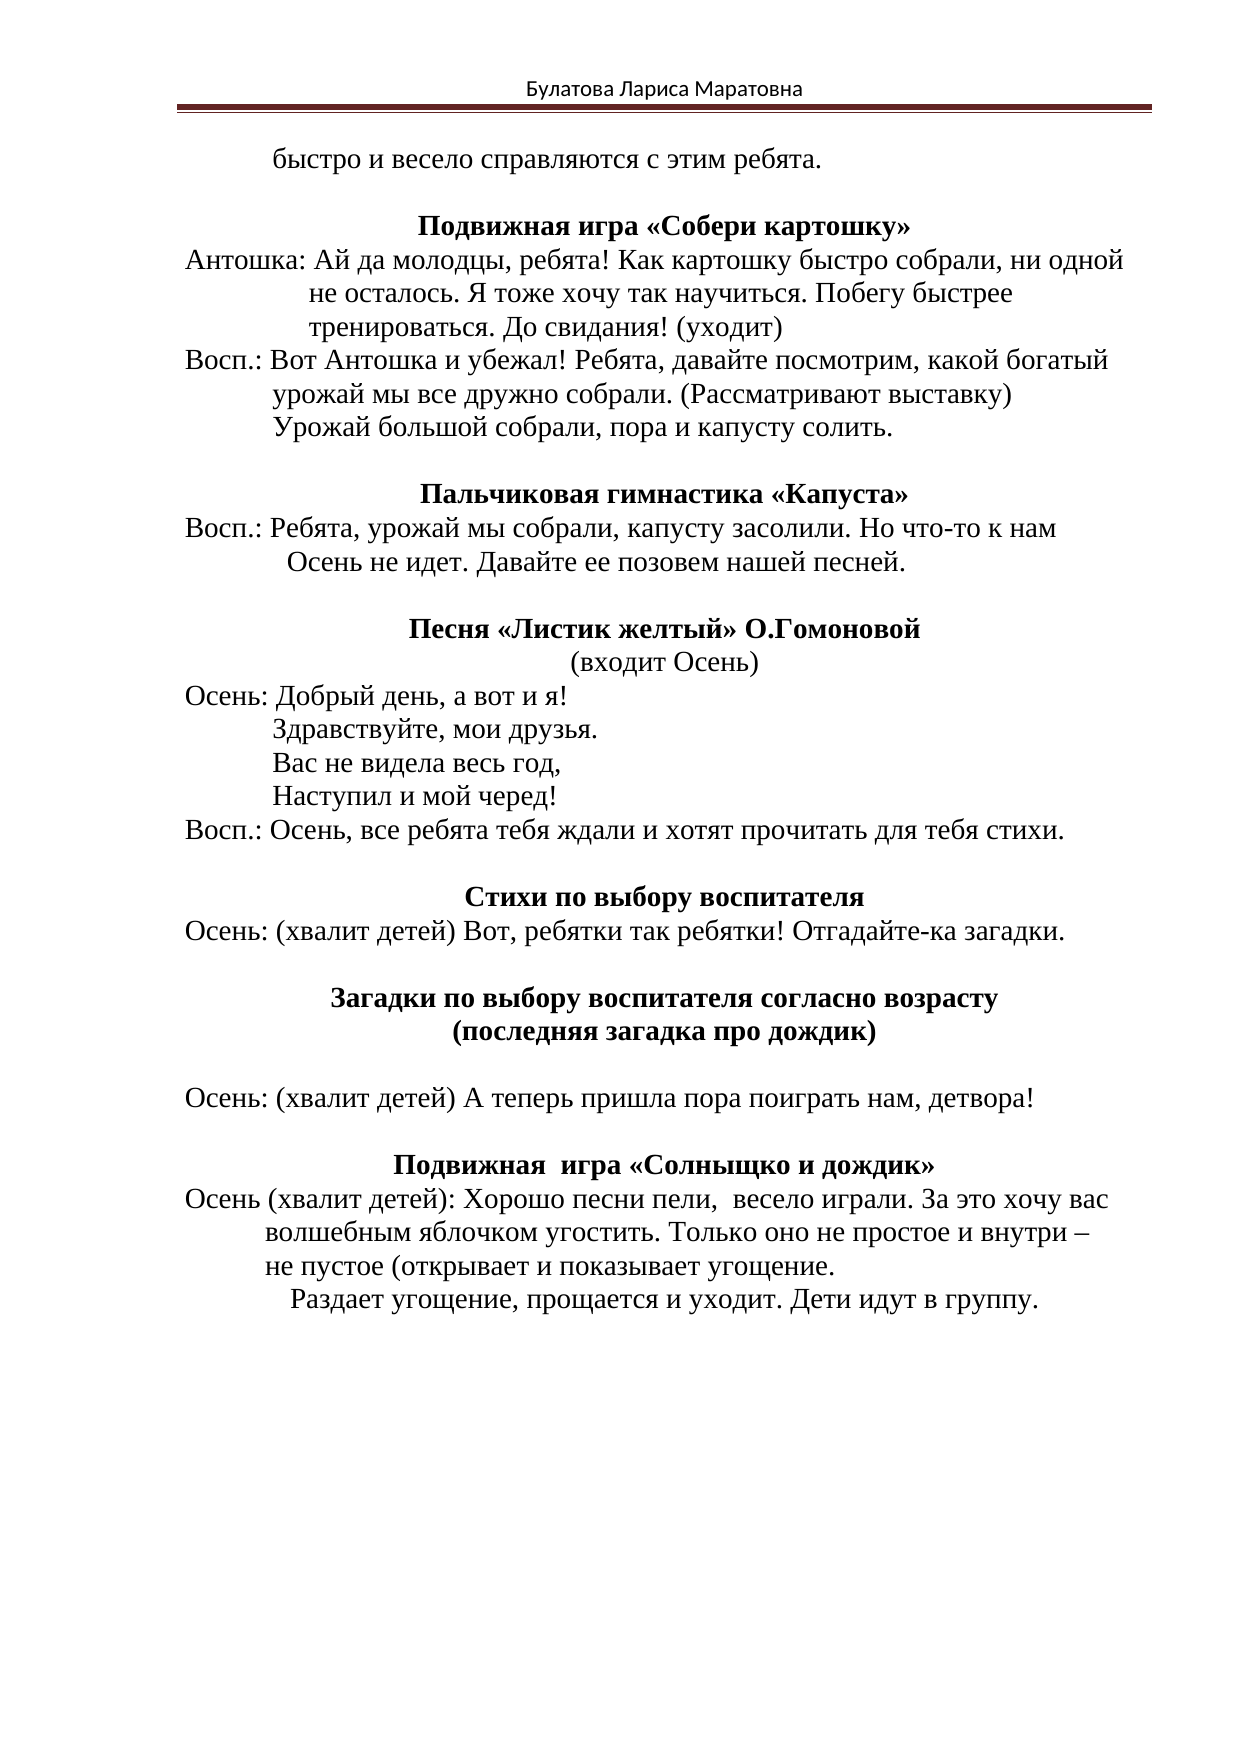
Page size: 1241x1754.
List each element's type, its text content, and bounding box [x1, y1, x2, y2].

text Урожай большой собрали, пора и капусту солить. [177, 409, 1152, 443]
text Стихи по выбору воспитателя [177, 879, 1152, 913]
text Наступил и мой черед! [177, 778, 1152, 812]
text быстро и весело справляются с этим ребята. [177, 141, 1152, 175]
text Песня «Листик желтый» О.Гомоновой [177, 611, 1152, 644]
text Здравствуйте, мои друзья. [177, 711, 1152, 745]
text Восп.: Ребята, урожай мы собрали, капусту засолили. Но что-то к нам [177, 510, 1152, 544]
text Осень не идет. Давайте ее позовем нашей песней. [177, 544, 1152, 577]
text волшебным яблочком угостить. Только оно не простое и внутри – [177, 1214, 1152, 1248]
text не пустое (открывает и показывает угощение. [177, 1248, 1152, 1282]
text Осень: (хвалит детей) А теперь пришла пора поиграть нам, детвора! [177, 1080, 1152, 1114]
text Подвижная игра «Собери картошку» [177, 208, 1152, 242]
text Восп.: Осень, все ребята тебя ждали и хотят прочитать для тебя стихи. [177, 812, 1152, 846]
text Загадки по выбору воспитателя согласно возрасту [177, 980, 1152, 1013]
text (последняя загадка про дождик) [177, 1013, 1152, 1047]
text Осень (хвалит детей): Хорошо песни пели, весело играли. За это хочу вас [177, 1181, 1152, 1214]
text Восп.: Вот Антошка и убежал! Ребята, давайте посмотрим, какой богатый [177, 342, 1152, 376]
text Раздает угощение, прощается и уходит. Дети идут в группу. [177, 1282, 1152, 1315]
text (входит Осень) [177, 644, 1152, 678]
text Подвижная игра «Солныщко и дождик» [177, 1147, 1152, 1181]
text тренироваться. До свидания! (уходит) [177, 309, 1152, 342]
text Пальчиковая гимнастика «Капуста» [177, 477, 1152, 510]
text урожай мы все дружно собрали. (Рассматривают выставку) [177, 376, 1152, 409]
text не осталось. Я тоже хочу так научиться. Побегу быстрее [177, 275, 1152, 309]
text Осень: (хвалит детей) Вот, ребятки так ребятки! Отгадайте-ка загадки. [177, 913, 1152, 946]
text Вас не видела весь год, [177, 745, 1152, 778]
text Осень: Добрый день, а вот и я! [177, 678, 1152, 711]
text Антошка: Ай да молодцы, ребята! Как картошку быстро собрали, ни одной [177, 242, 1152, 275]
